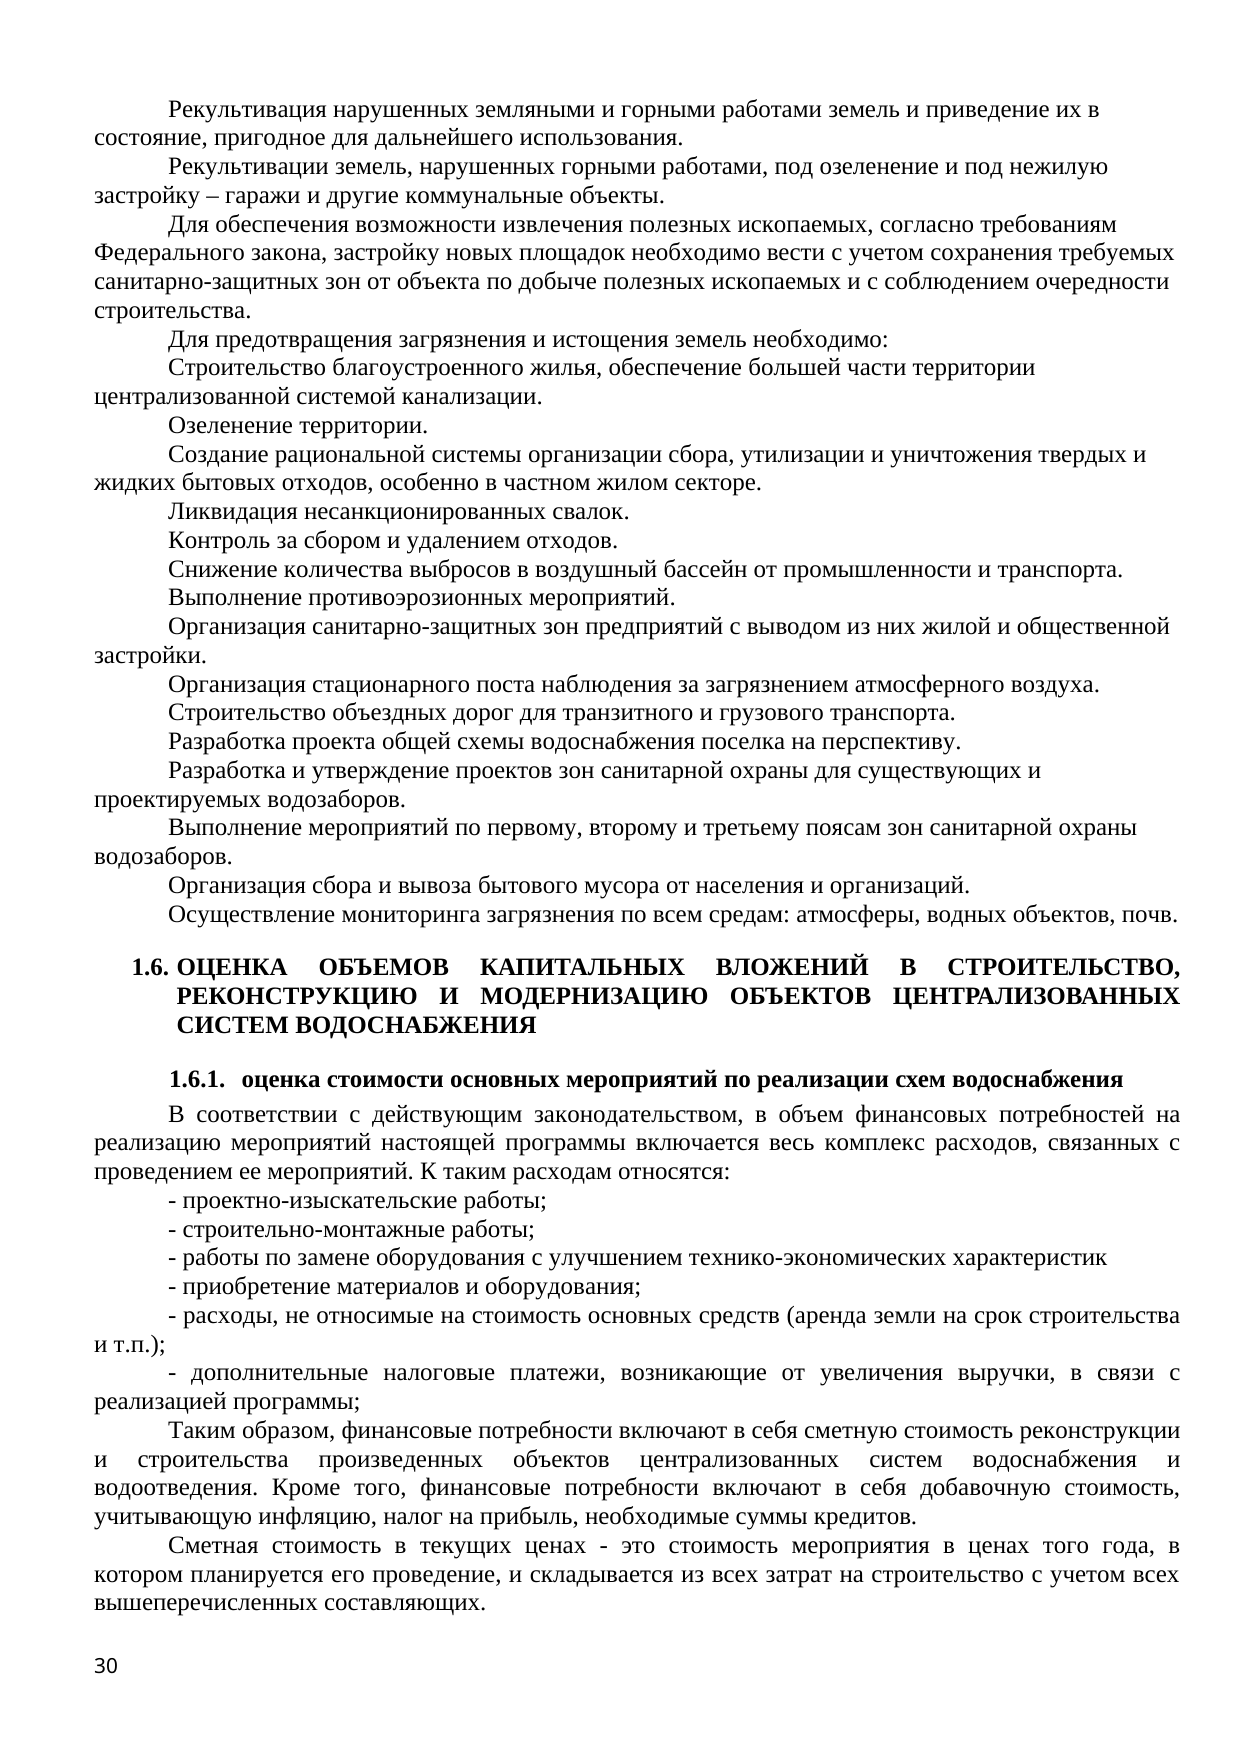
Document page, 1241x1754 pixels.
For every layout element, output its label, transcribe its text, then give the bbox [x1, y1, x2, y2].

text Выполнение мероприятий по первому, второму и третьему поясам зон санитарной охраны водозаборов. [94, 812, 1181, 870]
text Строительство благоустроенного жилья, обеспечение большей части территории централизованной системой канализации. [94, 352, 1181, 410]
text - приобретение материалов и оборудования; [94, 1271, 1181, 1300]
text Рекультивации земель, нарушенных горными работами, под озеленение и под нежилую застройку – гаражи и другие коммунальные объекты. [94, 151, 1181, 209]
text Организация сбора и вывоза бытового мусора от населения и организаций. [94, 870, 1181, 899]
text Ликвидация несанкционированных свалок. [94, 496, 1181, 525]
text Сметная стоимость в текущих ценах - это стоимость мероприятия в ценах того года, в котором планируется его проведение, и складывается из всех затрат на строительство с учетом всех вышеперечисленных составляющих. [94, 1530, 1181, 1616]
text Разработка проекта общей схемы водоснабжения поселка на перспективу. [94, 726, 1181, 755]
text Осуществление мониторинга загрязнения по всем средам: атмосферы, водных объектов, почв. [94, 899, 1181, 927]
text Контроль за сбором и удалением отходов. [94, 525, 1181, 554]
text Таким образом, финансовые потребности включают в себя сметную стоимость реконструкции и строительства произведенных объектов централизованных систем водоснабжения и водоотведения. Кроме того, финансовые потребности включают в себя добавочную стоимость, учитывающую инфляцию, налог на прибыль, необходимые суммы кредитов. [94, 1415, 1181, 1530]
text Строительство объездных дорог для транзитного и грузового транспорта. [94, 697, 1181, 726]
text Организация стационарного поста наблюдения за загрязнением атмосферного воздуха. [94, 669, 1181, 697]
text Для предотвращения загрязнения и истощения земель необходимо: [94, 324, 1181, 352]
text - расходы, не относимые на стоимость основных средств (аренда земли на срок строительства и т.п.); [94, 1300, 1181, 1357]
text Выполнение противоэрозионных мероприятий. [94, 582, 1181, 611]
text - строительно-монтажные работы; [94, 1214, 1181, 1242]
text - дополнительные налоговые платежи, возникающие от увеличения выручки, в связи с реализацией программы; [94, 1357, 1181, 1415]
subtitle ОЦЕНКА ОБЪЕМОВ КАПИТАЛЬНЫХ ВЛОЖЕНИЙ В СТРОИТЕЛЬСТВО, РЕКОНСТРУКЦИЮ И МОДЕРНИЗАЦИЮ ОБЪЕКТОВ ЦЕНТРАЛИЗОВАННЫХ СИСТЕМ ВОДОСНАБЖЕНИЯ [131, 952, 1181, 1039]
subtitle оценка стоимости основных мероприятий по реализации схем водоснабжения [169, 1064, 1181, 1092]
text Организация санитарно-защитных зон предприятий с выводом из них жилой и общественной застройки. [94, 611, 1181, 669]
text Снижение количества выбросов в воздушный бассейн от промышленности и транспорта. [94, 554, 1181, 582]
text Разработка и утверждение проектов зон санитарной охраны для существующих и проектируемых водозаборов. [94, 755, 1181, 812]
text Для обеспечения возможности извлечения полезных ископаемых, согласно требованиям Федерального закона, застройку новых площадок необходимо вести с учетом сохранения требуемых санитарно-защитных зон от объекта по добыче полезных ископаемых и с соблюдением очередности строительства. [94, 209, 1181, 324]
text В соответствии с действующим законодательством, в объем финансовых потребностей на реализацию мероприятий настоящей программы включается весь комплекс расходов, связанных с проведением ее мероприятий. К таким расходам относятся: [94, 1099, 1181, 1185]
text Создание рациональной системы организации сбора, утилизации и уничтожения твердых и жидких бытовых отходов, особенно в частном жилом секторе. [94, 439, 1181, 496]
text - работы по замене оборудования с улучшением технико-экономических характеристик [94, 1242, 1181, 1271]
text Озеленение территории. [94, 410, 1181, 439]
text - проектно-изыскательские работы; [94, 1185, 1181, 1214]
text Рекультивация нарушенных земляными и горными работами земель и приведение их в состояние, пригодное для дальнейшего использования. [94, 94, 1181, 151]
